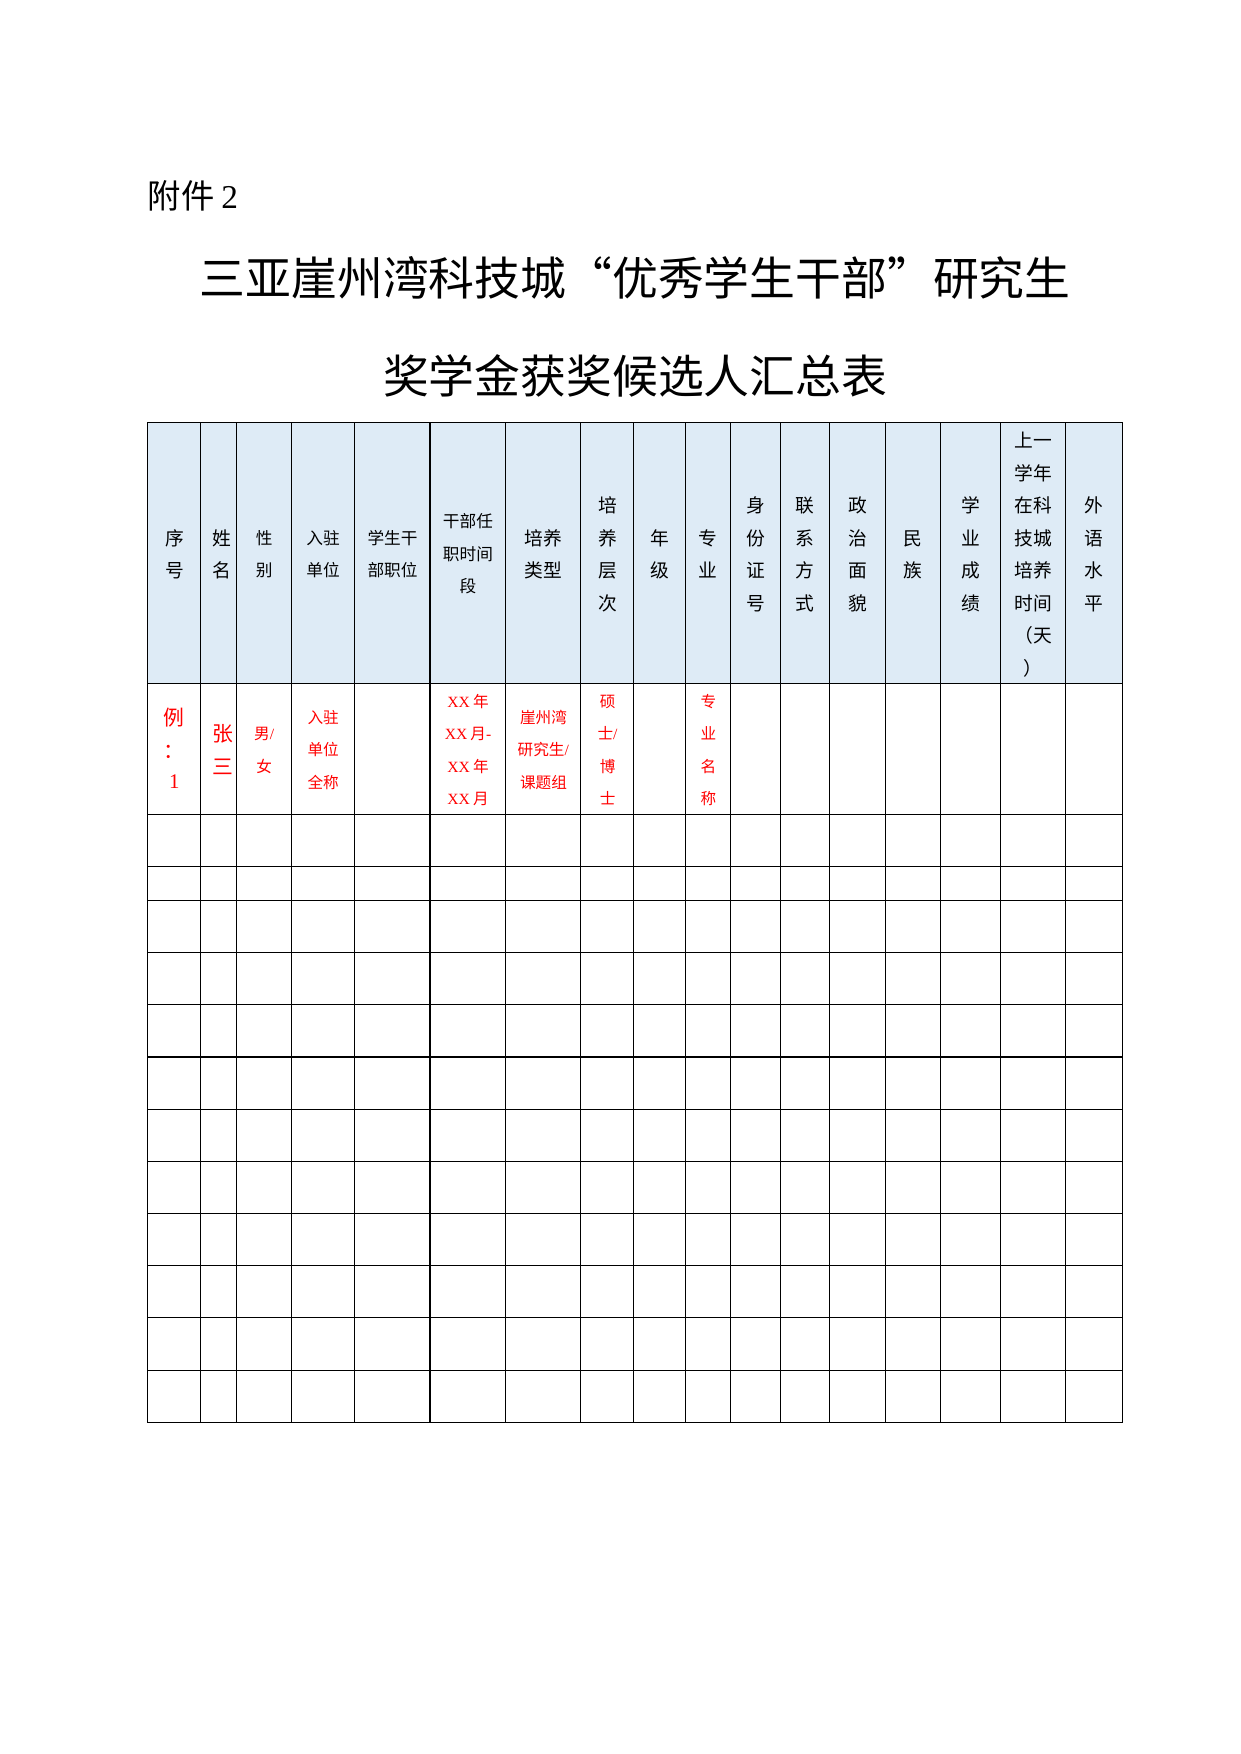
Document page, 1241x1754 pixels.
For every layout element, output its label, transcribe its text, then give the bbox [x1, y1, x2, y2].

table_cell [1001, 684, 1065, 814]
table_cell [1066, 1371, 1122, 1422]
table_cell [886, 901, 940, 952]
table_cell [431, 953, 505, 1004]
table_cell [201, 1162, 236, 1213]
table_cell [148, 1005, 200, 1056]
table_header 专业 [686, 423, 730, 683]
table_cell [781, 1005, 829, 1056]
table_cell [506, 953, 580, 1004]
table_cell [1001, 1318, 1065, 1369]
table_cell [506, 1058, 580, 1108]
table_cell [830, 815, 885, 866]
table_cell [830, 1162, 885, 1213]
table_cell [148, 1371, 200, 1422]
table_cell [941, 1214, 1000, 1265]
table_cell [506, 901, 580, 952]
table_cell [886, 953, 940, 1004]
table_cell [781, 1058, 829, 1108]
table_cell [886, 867, 940, 900]
table_cell [634, 1371, 685, 1422]
table_cell [1066, 1005, 1122, 1056]
table_cell 专业名称 [686, 684, 730, 814]
table_cell [292, 1214, 354, 1265]
table_cell [431, 1318, 505, 1369]
table_cell [830, 1058, 885, 1108]
table_cell [731, 1371, 780, 1422]
table_cell [686, 1266, 730, 1317]
table_cell [237, 1214, 291, 1265]
table_cell [886, 1058, 940, 1108]
table_cell [201, 1005, 236, 1056]
table_cell [581, 815, 633, 866]
table_cell [355, 1214, 429, 1265]
table_cell [781, 1266, 829, 1317]
table_header 身份证号 [731, 423, 780, 683]
table_cell [731, 1005, 780, 1056]
table_cell [581, 1214, 633, 1265]
table_cell [355, 901, 429, 952]
table_cell [731, 901, 780, 952]
table_cell [292, 901, 354, 952]
table_cell 硕士/博士 [581, 684, 633, 814]
table_cell [941, 1058, 1000, 1108]
table_header 政治面貌 [830, 423, 885, 683]
table_cell [431, 1214, 505, 1265]
table_cell [581, 953, 633, 1004]
table_cell [634, 1162, 685, 1213]
table_cell [731, 953, 780, 1004]
table_cell [431, 1005, 505, 1056]
table_header 学生干部职位 [355, 423, 429, 683]
table_cell [355, 1110, 429, 1161]
table_header 姓名 [201, 423, 236, 683]
table_cell [686, 953, 730, 1004]
table_cell [634, 1110, 685, 1161]
table_cell [1066, 684, 1122, 814]
table_cell [731, 867, 780, 900]
text 附件2 [148, 162, 1122, 227]
table_cell [686, 1162, 730, 1213]
table_cell [237, 1058, 291, 1108]
table_cell [1001, 901, 1065, 952]
table_cell [506, 1266, 580, 1317]
table_header 序号 [148, 423, 200, 683]
table_cell [830, 1371, 885, 1422]
table_cell 入驻单位全称 [292, 684, 354, 814]
table_cell [941, 684, 1000, 814]
table_cell [941, 901, 1000, 952]
table_cell [506, 867, 580, 900]
table_cell [781, 1214, 829, 1265]
table_cell [581, 1318, 633, 1369]
table_header 上一学年在科技城培养时间（天） [1001, 423, 1065, 683]
table_cell [506, 1005, 580, 1056]
table_cell [355, 1318, 429, 1369]
table_cell [941, 1162, 1000, 1213]
table_cell [1066, 1058, 1122, 1108]
table_cell [941, 953, 1000, 1004]
table_cell [581, 1371, 633, 1422]
table_cell [431, 1162, 505, 1213]
table_cell [1001, 1110, 1065, 1161]
table_cell [634, 1058, 685, 1108]
table_cell [731, 1110, 780, 1161]
table_cell [731, 1214, 780, 1265]
table_header 年级 [634, 423, 685, 683]
table_cell [201, 815, 236, 866]
table_cell [292, 1110, 354, 1161]
table_cell [237, 1371, 291, 1422]
table_cell [634, 815, 685, 866]
table_cell [355, 1058, 429, 1108]
table_cell [781, 1371, 829, 1422]
table_cell [237, 867, 291, 900]
table_cell [830, 901, 885, 952]
table_cell [201, 1110, 236, 1161]
table_cell [581, 1005, 633, 1056]
table_cell [886, 684, 940, 814]
table_cell [355, 953, 429, 1004]
table_cell [431, 815, 505, 866]
table_cell [941, 1318, 1000, 1369]
table_cell [686, 867, 730, 900]
table_cell [201, 1214, 236, 1265]
table_cell [731, 1058, 780, 1108]
table_cell [781, 1318, 829, 1369]
table_cell [201, 1318, 236, 1369]
table_cell [506, 1110, 580, 1161]
table_cell [148, 901, 200, 952]
table_cell [355, 815, 429, 866]
table_cell [1001, 1371, 1065, 1422]
table_cell [634, 953, 685, 1004]
table_cell [886, 1318, 940, 1369]
table_cell [1066, 953, 1122, 1004]
table_cell [237, 1266, 291, 1317]
table_cell [830, 867, 885, 900]
table_cell [355, 1162, 429, 1213]
table_cell [941, 815, 1000, 866]
table_cell [148, 867, 200, 900]
table_cell [292, 1371, 354, 1422]
table_cell [201, 1266, 236, 1317]
table_cell [634, 684, 685, 814]
table_cell [1001, 1058, 1065, 1108]
table_cell [201, 1371, 236, 1422]
table_cell [201, 901, 236, 952]
table_cell [781, 684, 829, 814]
table_cell [1066, 1214, 1122, 1265]
table_cell [781, 867, 829, 900]
table_cell [686, 1318, 730, 1369]
table_cell [1066, 1266, 1122, 1317]
table_cell [1001, 1266, 1065, 1317]
table_cell [634, 1266, 685, 1317]
table_cell [292, 1162, 354, 1213]
table_cell [506, 1318, 580, 1369]
table_cell [1066, 867, 1122, 900]
table_cell [886, 1266, 940, 1317]
table_cell [830, 684, 885, 814]
table_cell [148, 1110, 200, 1161]
table_cell [581, 901, 633, 952]
table_cell [431, 901, 505, 952]
table_cell [506, 815, 580, 866]
table_cell [634, 901, 685, 952]
table_cell [292, 1005, 354, 1056]
table_cell [731, 1318, 780, 1369]
table_cell [731, 815, 780, 866]
table_cell [201, 953, 236, 1004]
table_cell [237, 815, 291, 866]
table_cell [941, 1266, 1000, 1317]
table_cell 男/女 [237, 684, 291, 814]
table_cell [355, 1371, 429, 1422]
table_cell [1001, 867, 1065, 900]
table_cell [731, 1162, 780, 1213]
table_cell [292, 1266, 354, 1317]
table_cell [941, 867, 1000, 900]
table_cell [292, 1058, 354, 1108]
table_cell [431, 1371, 505, 1422]
table_header 培养 类型 [506, 423, 580, 683]
table_cell [237, 1162, 291, 1213]
table_cell [1001, 1162, 1065, 1213]
table_cell [686, 1110, 730, 1161]
table_cell [781, 901, 829, 952]
table_cell [148, 1214, 200, 1265]
table_cell [830, 1318, 885, 1369]
text 奖学金获奖候选人汇总表 [148, 324, 1122, 422]
table_cell [731, 684, 780, 814]
table_cell [781, 1110, 829, 1161]
table_cell 崖州湾研究生/课题组 [506, 684, 580, 814]
table_cell [581, 1058, 633, 1108]
text 三亚崖州湾科技城“优秀学生干部”研究生 [148, 227, 1122, 324]
table_cell [830, 1005, 885, 1056]
table_cell [292, 815, 354, 866]
table_cell [830, 1214, 885, 1265]
table_cell [237, 953, 291, 1004]
table_cell [581, 867, 633, 900]
table_cell 例：1 [148, 684, 200, 814]
table_cell [1066, 1162, 1122, 1213]
table_cell [506, 1214, 580, 1265]
table_cell [1066, 1110, 1122, 1161]
table_cell [686, 1058, 730, 1108]
table_cell [1066, 815, 1122, 866]
table_cell [355, 867, 429, 900]
table_cell [781, 815, 829, 866]
table_cell [431, 1110, 505, 1161]
table_cell [886, 1110, 940, 1161]
table_cell [686, 1371, 730, 1422]
table_cell [355, 1266, 429, 1317]
table_cell [830, 953, 885, 1004]
table_cell [237, 1005, 291, 1056]
table_header 培养层次 [581, 423, 633, 683]
table_cell 张三 [201, 684, 236, 814]
table_cell [941, 1110, 1000, 1161]
table_cell [148, 1318, 200, 1369]
table_cell [686, 901, 730, 952]
table_cell [148, 953, 200, 1004]
table_header 干部任职时间段 [431, 423, 505, 683]
table_cell [634, 1318, 685, 1369]
table_cell [201, 1058, 236, 1108]
table_cell [431, 1058, 505, 1108]
table_cell [1001, 1214, 1065, 1265]
table_cell [201, 867, 236, 900]
table_header 联系方式 [781, 423, 829, 683]
table_cell [355, 684, 429, 814]
table_cell [581, 1110, 633, 1161]
table_cell [148, 815, 200, 866]
table_cell [1066, 901, 1122, 952]
table_cell [292, 867, 354, 900]
table_cell [781, 1162, 829, 1213]
table_cell [1066, 1318, 1122, 1369]
table_cell [886, 815, 940, 866]
table_cell [581, 1162, 633, 1213]
table_cell [941, 1005, 1000, 1056]
table_cell [731, 1266, 780, 1317]
table_cell [1001, 953, 1065, 1004]
table_cell [941, 1371, 1000, 1422]
table_cell [148, 1058, 200, 1108]
table_header 入驻单位 [292, 423, 354, 683]
table_cell [148, 1162, 200, 1213]
table_cell [237, 1318, 291, 1369]
table_cell [634, 1005, 685, 1056]
table_cell [431, 1266, 505, 1317]
table_cell [830, 1266, 885, 1317]
table_cell [506, 1162, 580, 1213]
table_header 外语水平 [1066, 423, 1122, 683]
table_cell [292, 1318, 354, 1369]
table_cell [237, 901, 291, 952]
table_cell [634, 867, 685, 900]
table_cell [686, 1005, 730, 1056]
table_header 性别 [237, 423, 291, 683]
table_cell [886, 1214, 940, 1265]
table_cell [355, 1005, 429, 1056]
table_cell [237, 1110, 291, 1161]
table_cell XX年XX月-XX年XX月 [431, 684, 505, 814]
table_header 民族 [886, 423, 940, 683]
table_cell [1001, 1005, 1065, 1056]
table_cell [506, 1371, 580, 1422]
table_cell [431, 867, 505, 900]
table_cell [781, 953, 829, 1004]
table_cell [886, 1162, 940, 1213]
table_header 学业成绩 [941, 423, 1000, 683]
table_cell [686, 815, 730, 866]
table_cell [634, 1214, 685, 1265]
table_cell [581, 1266, 633, 1317]
table_cell [148, 1266, 200, 1317]
table_cell [292, 953, 354, 1004]
table_cell [686, 1214, 730, 1265]
table_cell [886, 1371, 940, 1422]
table_cell [886, 1005, 940, 1056]
table_cell [1001, 815, 1065, 866]
table_cell [830, 1110, 885, 1161]
